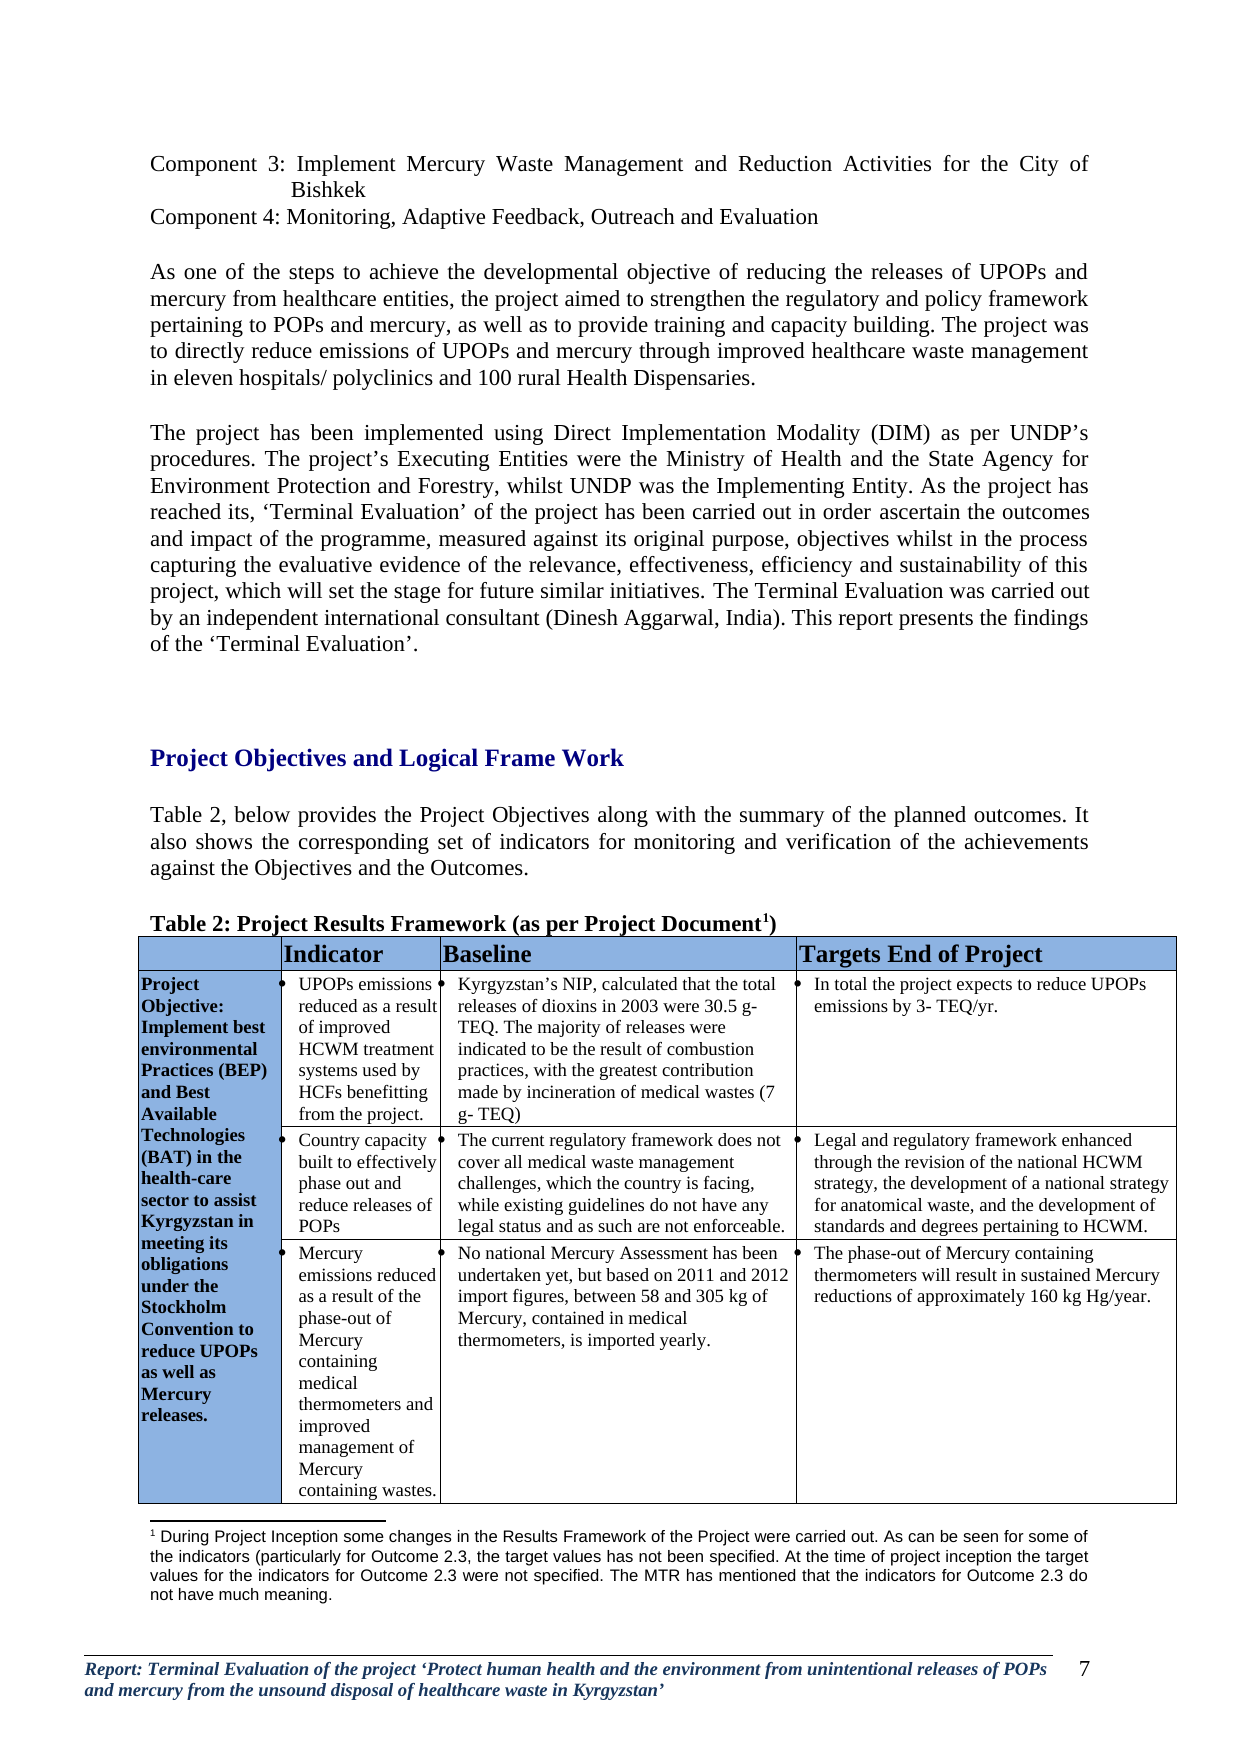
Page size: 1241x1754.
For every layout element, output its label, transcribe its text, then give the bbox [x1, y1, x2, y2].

text Table 2: Project Results Framework (as per Project Document) [150, 909, 1090, 936]
text Table 2, below provides the Project Objectives along with the summary of the planned outcomes. It also shows the corresponding set of indicators for monitoring and verification of the achievements against the Objectives and the Outcomes. [150, 801, 1090, 880]
table_header Baseline [441, 937, 796, 970]
text Component 4: Monitoring, Adaptive Feedback, Outreach and Evaluation [150, 203, 1090, 229]
text As one of the steps to achieve the developmental objective of reducing the releases of UPOPs and mercury from healthcare entities, the project aimed to strengthen the regulatory and policy framework pertaining to POPs and mercury, as well as to provide training and capacity building. The project was to directly reduce emissions of UPOPs and mercury through improved healthcare waste management in eleven hospitals/ polyclinics and 100 rural Health Dispensaries. [150, 258, 1090, 390]
table_header Indicator [282, 937, 440, 970]
text Component 3: Implement Mercury Waste Management and Reduction Activities for the City of Bishkek [150, 150, 1090, 203]
table_cell Kyrgyzstan’s NIP, calculated that the total releases of dioxins in 2003 were 30.5 g-TEQ. The majority of releases were indicated to be the result of combustion practices, with the greatest contribution made by incineration of medical wastes (7 g- TEQ) [441, 971, 796, 1126]
table_cell Legal and regulatory framework enhanced through the revision of the national HCWM strategy, the development of a national strategy for anatomical waste, and the development of standards and degrees pertaining to HCWM. [797, 1127, 1176, 1239]
table_cell No national Mercury Assessment has been undertaken yet, but based on 2011 and 2012 import figures, between 58 and 305 kg of Mercury, contained in medical thermometers, is imported yearly. [441, 1240, 796, 1503]
table_header Targets End of Project [797, 937, 1176, 970]
table_cell The phase-out of Mercury containing thermometers will result in sustained Mercury reductions of approximately 160 kg Hg/year. [797, 1240, 1176, 1503]
table_header [139, 937, 281, 970]
table_cell Mercury emissions reduced as a result of the phase-out of Mercury containing medical thermometers and improved management of Mercury containing wastes. [282, 1240, 440, 1503]
table_cell Project Objective: Implement best environmental Practices (BEP) and Best Available Technologies (BAT) in the health-care sector to assist Kyrgyzstan in meeting its obligations under the Stockholm Convention to reduce UPOPs as well as Mercury releases. [139, 971, 281, 1503]
table_cell Country capacity built to effectively phase out and reduce releases of POPs [282, 1127, 440, 1239]
table_cell UPOPs emissions reduced as a result of improved HCWM treatment systems used by HCFs benefitting from the project. [282, 971, 440, 1126]
table_cell In total the project expects to reduce UPOPs emissions by 3- TEQ/yr. [797, 971, 1176, 1126]
table_cell The current regulatory framework does not cover all medical waste management challenges, which the country is facing, while existing guidelines do not have any legal status and as such are not enforceable. [441, 1127, 796, 1239]
text The project has been implemented using Direct Implementation Modality (DIM) as per UNDP’s procedures. The project’s Executing Entities were the Ministry of Health and the State Agency for Environment Protection and Forestry, whilst UNDP was the Implementing Entity. As the project has reached its, ‘Terminal Evaluation’ of the project has been carried out in order ascertain the outcomes and impact of the programme, measured against its original purpose, objectives whilst in the process capturing the evaluative evidence of the relevance, effectiveness, efficiency and sustainability of this project, which will set the stage for future similar initiatives. The Terminal Evaluation was carried out by an independent international consultant (Dinesh Aggarwal, India). This report presents the findings of the ‘Terminal Evaluation’. [150, 419, 1090, 656]
subtitle Project Objectives and Logical Frame Work [150, 743, 1090, 772]
